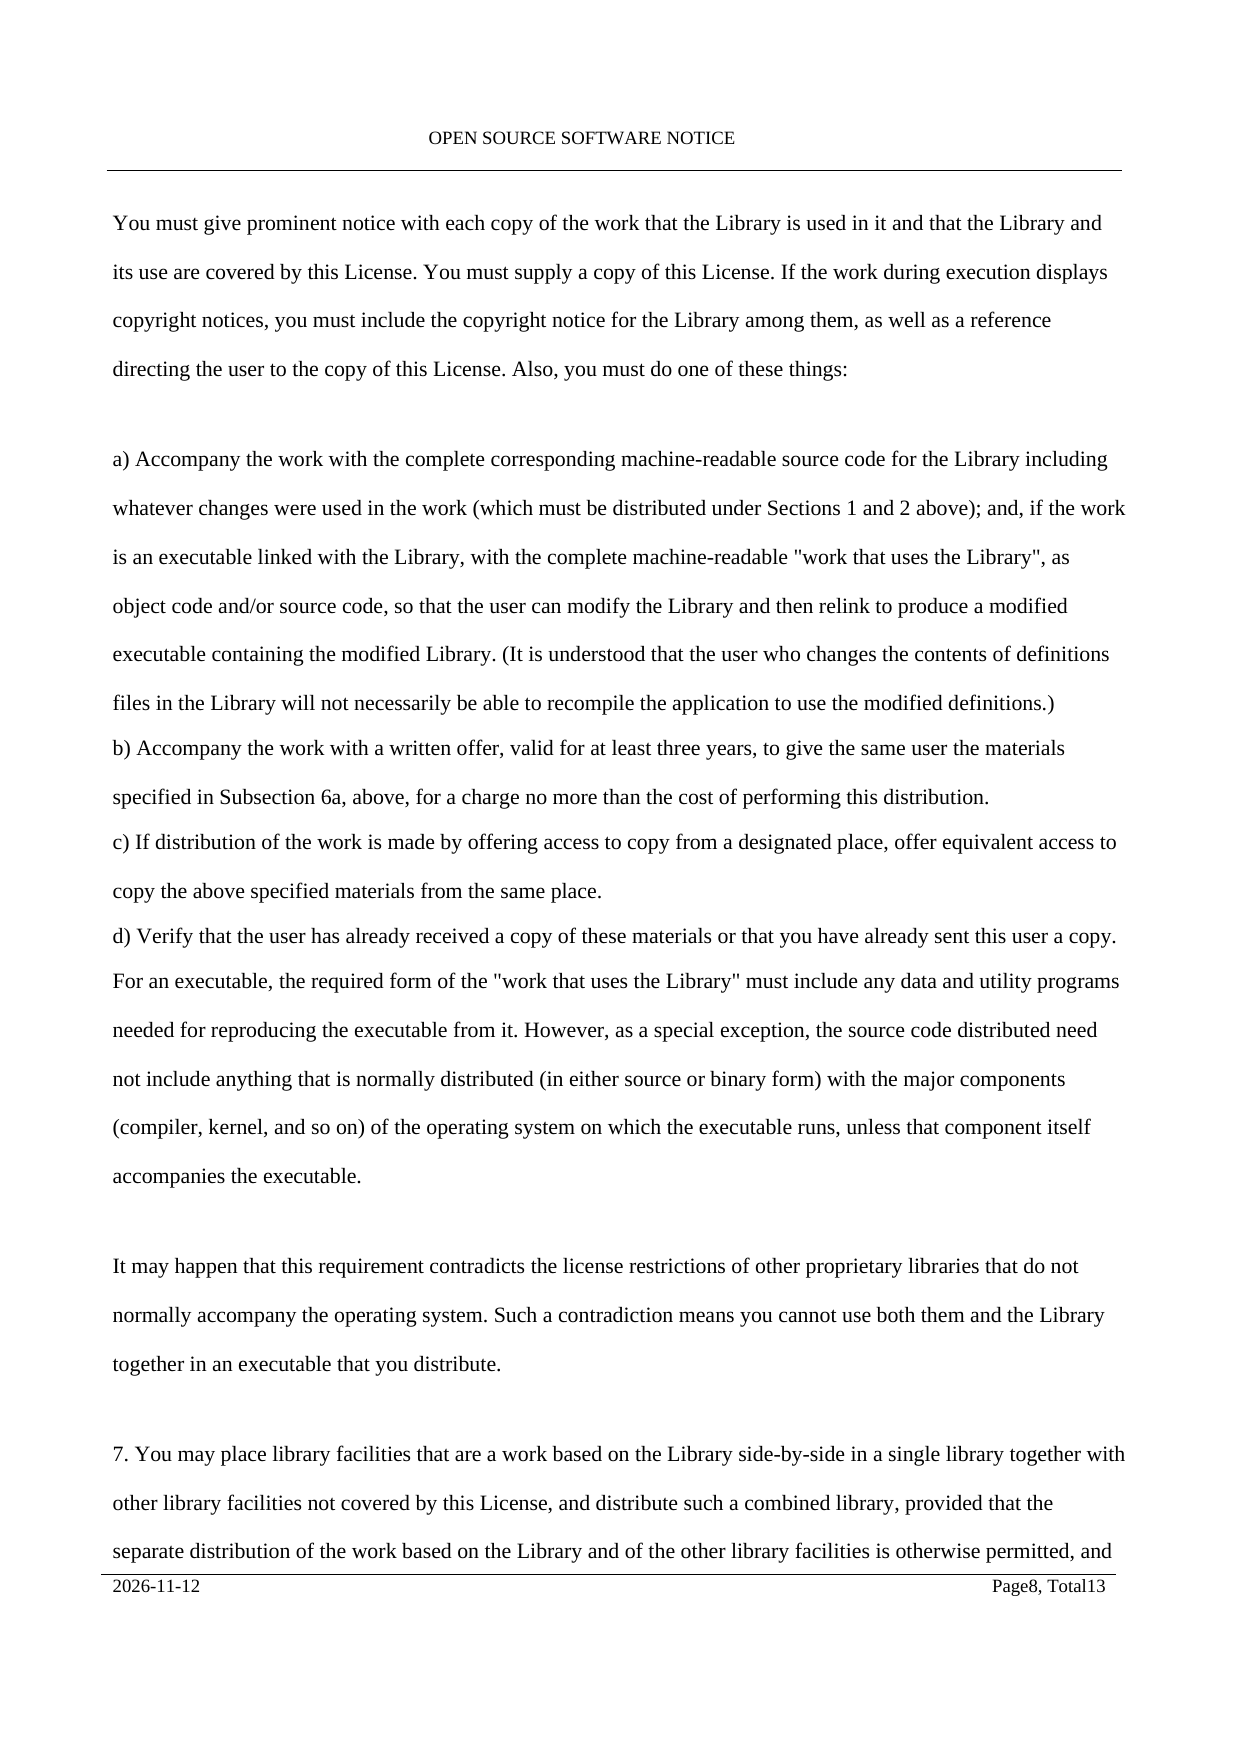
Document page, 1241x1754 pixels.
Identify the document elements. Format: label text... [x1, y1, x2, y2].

text d) Verify that the user has already received a copy of these materials or that you have already sent this user a copy. [112, 919, 1128, 952]
text c) If distribution of the work is made by offering access to copy from a designated place, offer equivalent access to copy the above specified materials from the same place. [112, 826, 1128, 907]
text b) Accompany the work with a written offer, valid for at least three years, to give the same user the materials specified in Subsection 6a, above, for a charge no more than the cost of performing this distribution. [112, 732, 1128, 813]
text You must give prominent notice with each copy of the work that the Library is used in it and that the Library and its use are covered by this License. You must supply a copy of this License. If the work during execution displays copyright notices, you must include the copyright notice for the Library among them, as well as a reference directing the user to the copy of this License. Also, you must do one of these things: [112, 206, 1128, 385]
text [112, 1437, 1128, 1567]
text a) Accompany the work with the complete corresponding machine-readable source code for the Library including whatever changes were used in the work (which must be distributed under Sections 1 and 2 above); and, if the work is an executable linked with the Library, with the complete machine-readable "work that uses the Library", as object code and/or source code, so that the user can modify the Library and then relink to produce a modified executable containing the modified Library. (It is understood that the user who changes the contents of definitions files in the Library will not necessarily be able to recompile the application to use the modified definitions.) [112, 443, 1128, 719]
text For an executable, the required form of the "work that uses the Library" must include any data and utility programs needed for reproducing the executable from it. However, as a special exception, the source code distributed need not include anything that is normally distributed (in either source or binary form) with the major components (compiler, kernel, and so on) of the operating system on which the executable runs, unless that component itself accompanies the executable. [112, 964, 1128, 1192]
text It may happen that this requirement contradicts the license restrictions of other proprietary libraries that do not normally accompany the operating system. Such a contradiction means you cannot use both them and the Library together in an executable that you distribute. [112, 1250, 1128, 1380]
